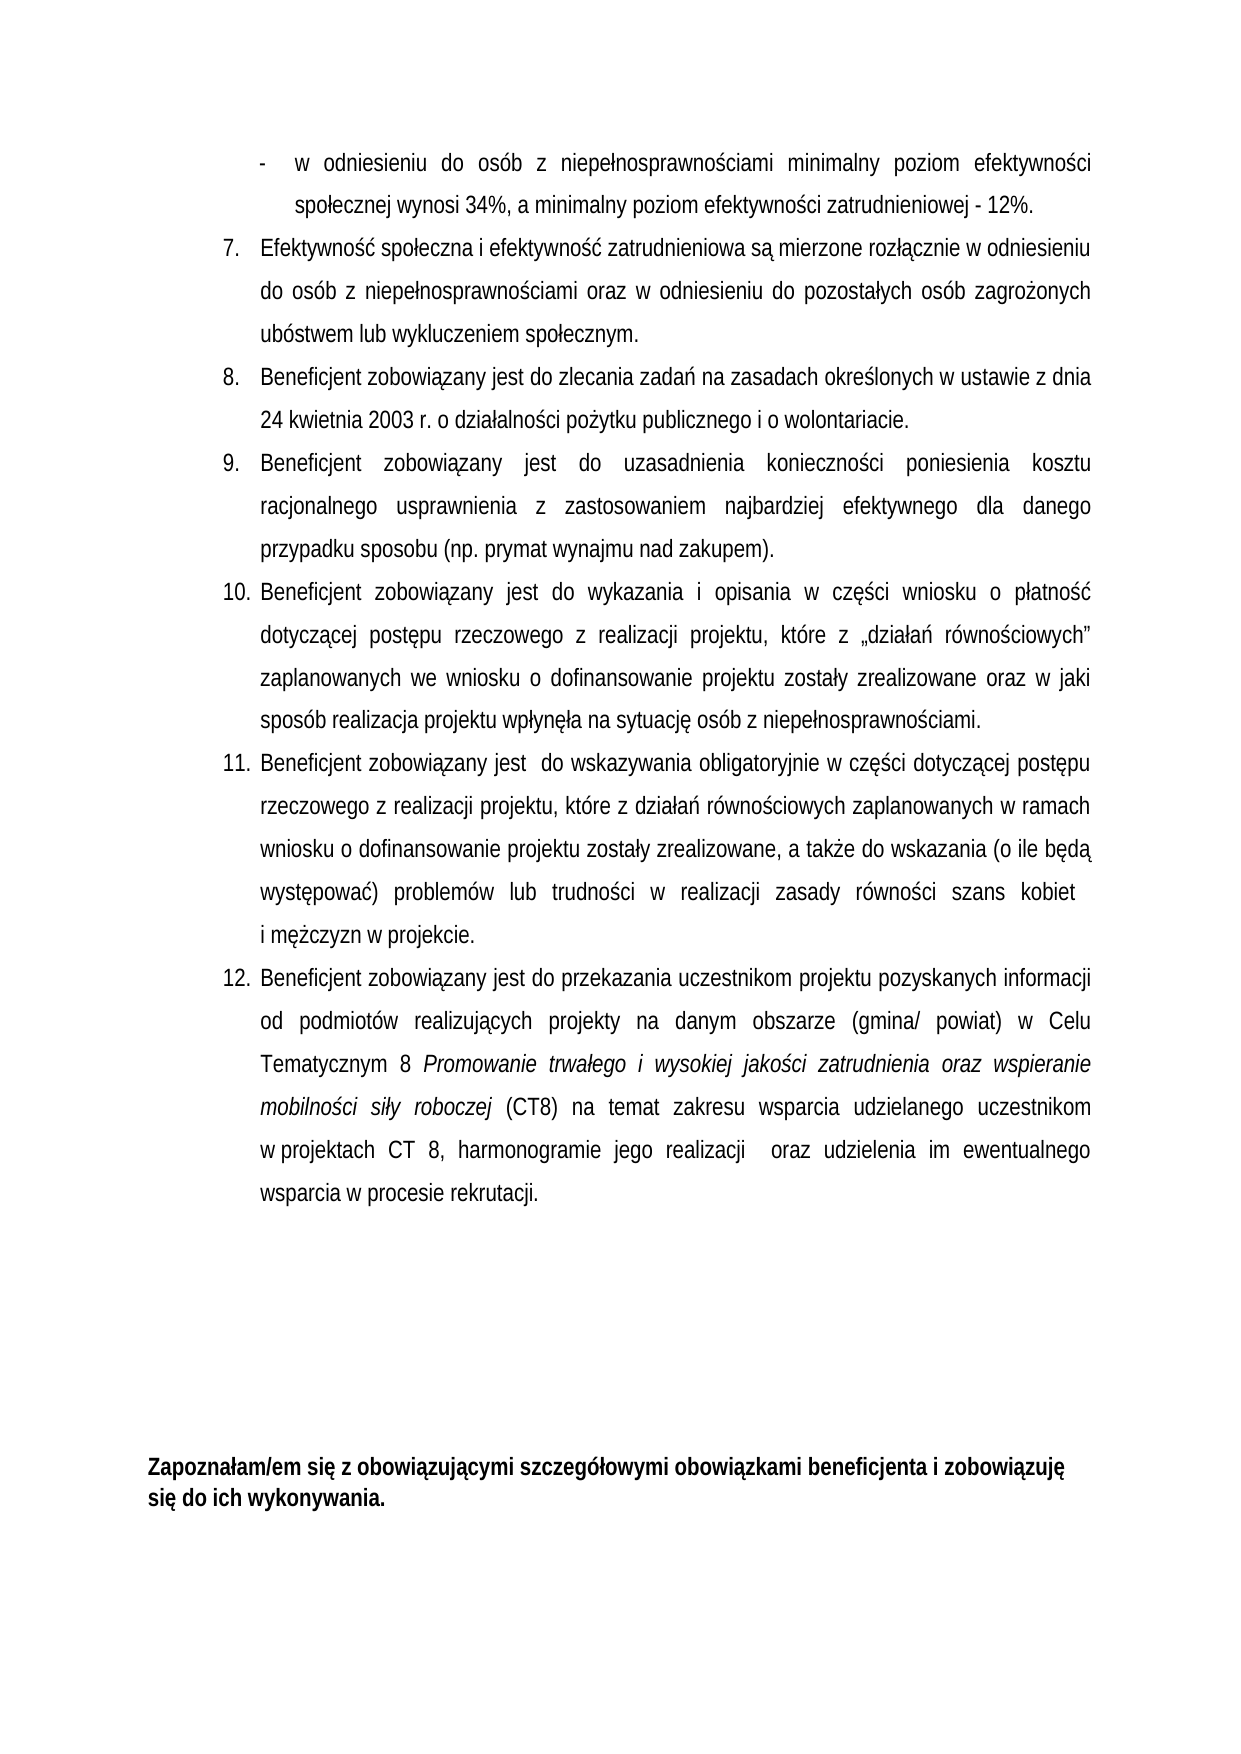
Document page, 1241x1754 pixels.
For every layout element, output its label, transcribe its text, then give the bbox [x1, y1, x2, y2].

list Beneficjent zobowiązany jest do wskazywania obligatoryjnie w części dotyczącej postępu rzeczowego z realizacji projektu, które z działań równościowych zaplanowanych w ramach wniosku o dofinansowanie projektu zostały zrealizowane, a także do wskazania (o ile będą występować) problemów lub trudności w realizacji zasady równości szans kobiet i mężczyzn w projekcie. [223, 748, 1093, 949]
list Beneficjent zobowiązany jest do przekazania uczestnikom projektu pozyskanych informacji od podmiotów realizujących projekty na danym obszarze (gmina/ powiat) w Celu Tematycznym 8 Promowanie trwałego i wysokiej jakości zatrudnienia oraz wspieranie mobilności siły roboczej (CT8) na temat zakresu wsparcia udzielanego uczestnikom w projektach CT 8, harmonogramie jego realizacji oraz udzielenia im ewentualnego wsparcia w procesie rekrutacji. [223, 963, 1093, 1206]
text Zapoznałam/em się z obowiązującymi szczegółowymi obowiązkami beneficjenta i zobowiązuję się do ich wykonywania. [148, 1452, 1093, 1511]
text - w odniesieniu do osób z niepełnosprawnościami minimalny poziom efektywności społecznej wynosi 34%, a minimalny poziom efektywności zatrudnieniowej - 12%. [259, 148, 1093, 219]
list Beneficjent zobowiązany jest do wykazania i opisania w części wniosku o płatność dotyczącej postępu rzeczowego z realizacji projektu, które z „działań równościowych” zaplanowanych we wniosku o dofinansowanie projektu zostały zrealizowane oraz w jaki sposób realizacja projektu wpłynęła na sytuację osób z niepełnosprawnościami. [223, 577, 1093, 734]
list Beneficjent zobowiązany jest do uzasadnienia konieczności poniesienia kosztu racjonalnego usprawnienia z zastosowaniem najbardziej efektywnego dla danego przypadku sposobu (np. prymat wynajmu nad zakupem). [223, 448, 1093, 562]
list Beneficjent zobowiązany jest do zlecania zadań na zasadach określonych w ustawie z dnia 24 kwietnia 2003 r. o działalności pożytku publicznego i o wolontariacie. [223, 362, 1093, 434]
list Efektywność społeczna i efektywność zatrudnieniowa są mierzone rozłącznie w odniesieniu do osób z niepełnosprawnościami oraz w odniesieniu do pozostałych osób zagrożonych ubóstwem lub wykluczeniem społecznym. [223, 233, 1093, 348]
